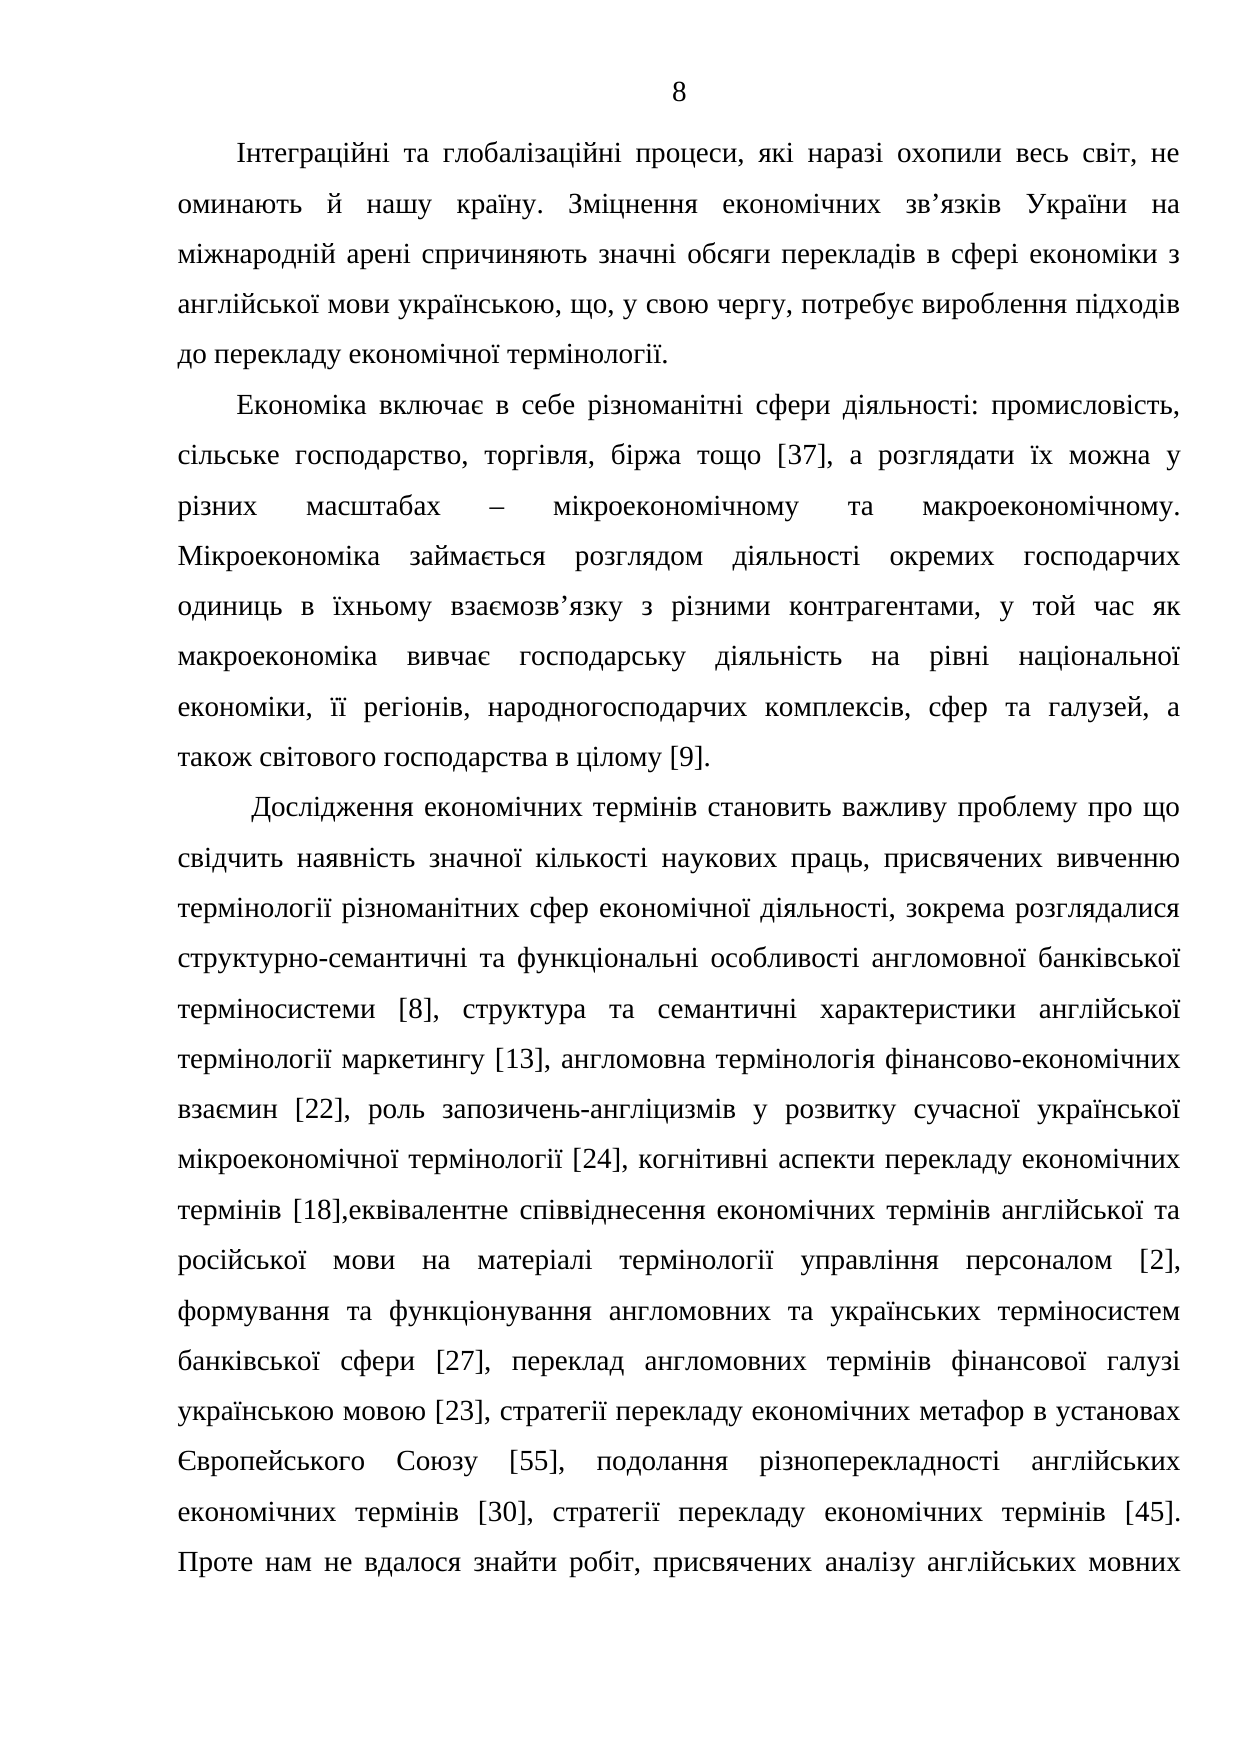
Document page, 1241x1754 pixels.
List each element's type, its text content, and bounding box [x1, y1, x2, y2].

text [177, 789, 1181, 1578]
text Економіка включає в себе різноманітні сфери діяльності: промисловість, сільське господарство, торгівля, біржа тощо [37], а розглядати їх можна у різних масштабах – мікроекономічному та макроекономічному. Мікроекономіка займається розглядом діяльності окремих господарчих одиниць в їхньому взаємозв’язку з різними контрагентами, у той час як макроекономіка вивчає господарську діяльність на рівні національної економіки, її регіонів, народногосподарчих комплексів, сфер та галузей, а також світового господарства в цілому [9]. [177, 387, 1181, 773]
text Інтеграційні та глобалізаційні процеси, які наразі охопили весь світ, не оминають й нашу країну. Зміцнення економічних зв’язків України на міжнародній арені спричиняють значні обсяги перекладів в сфері економіки з англійської мови українською, що, у свою чергу, потребує вироблення підходів до перекладу економічної термінології. [177, 135, 1181, 370]
